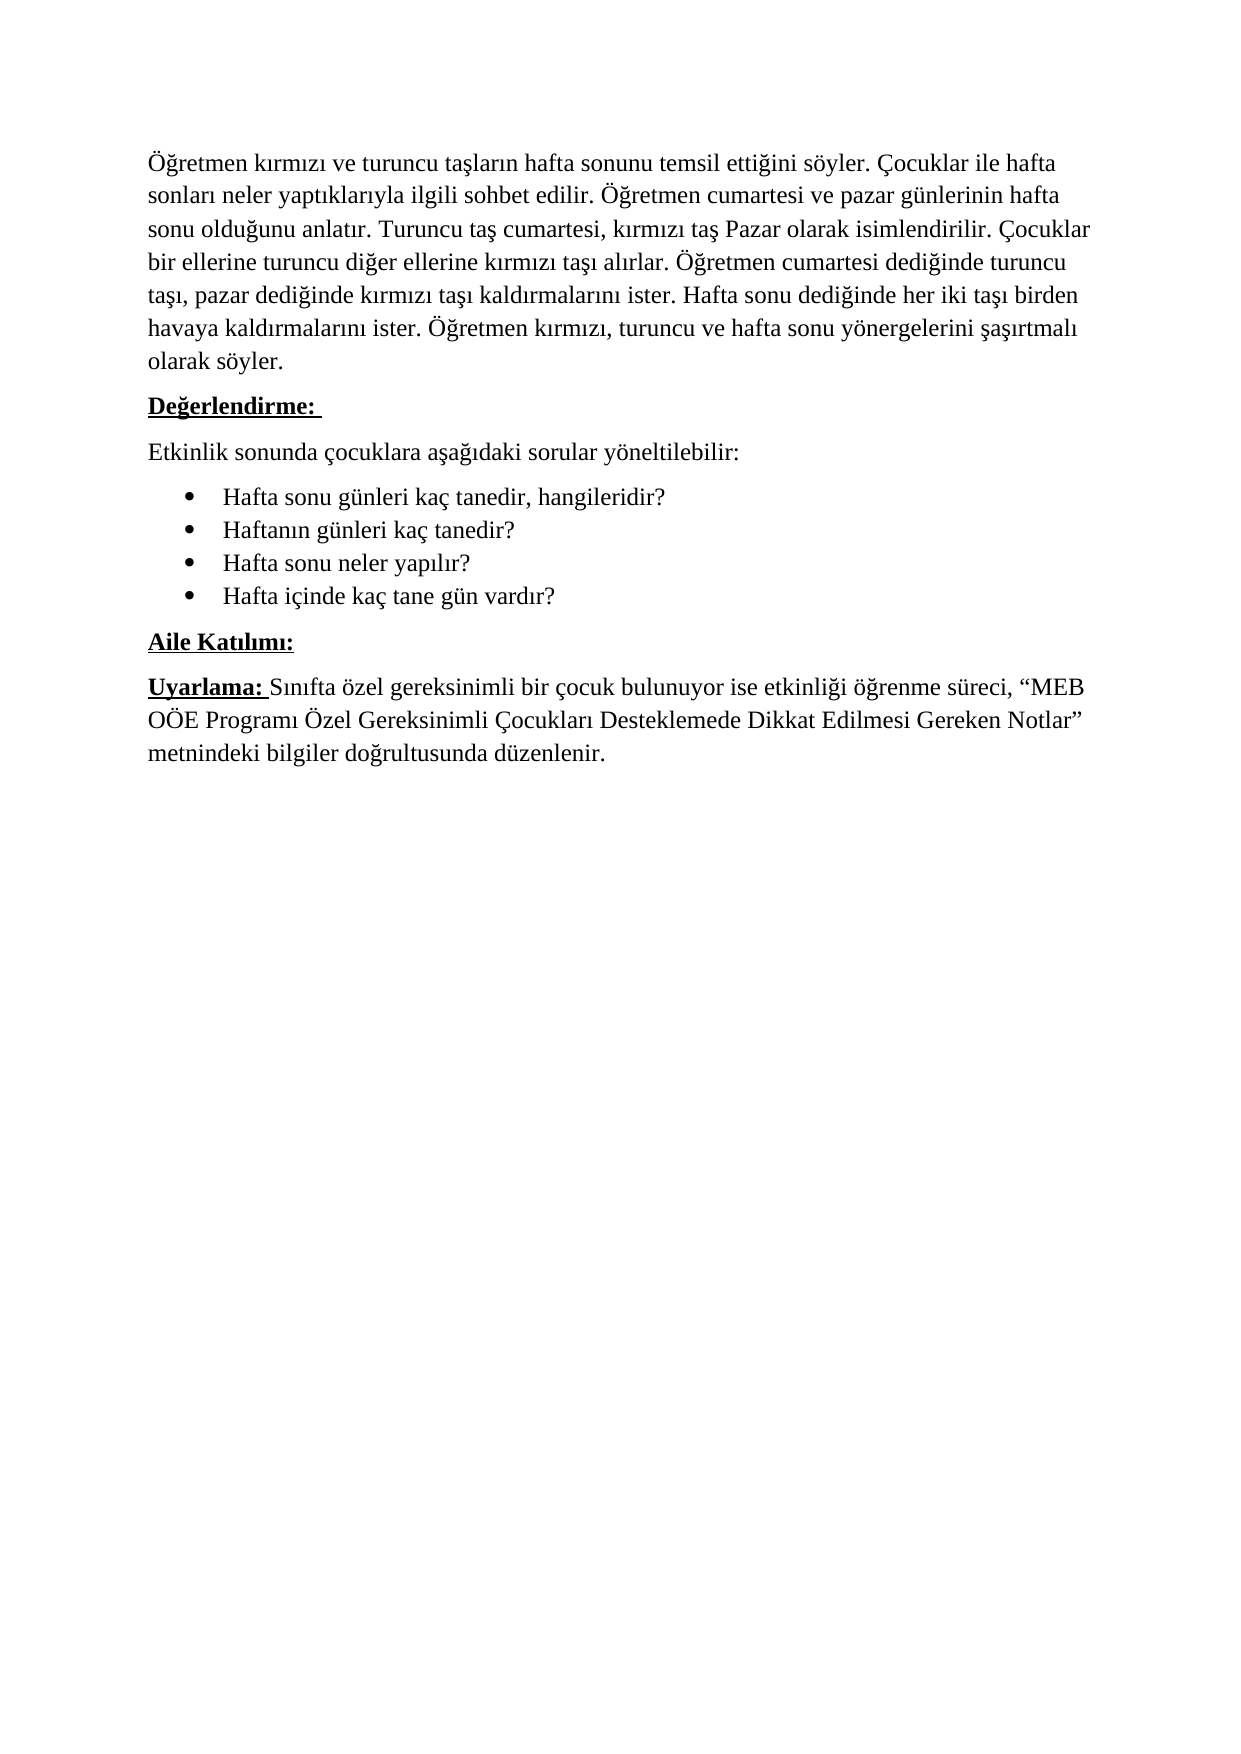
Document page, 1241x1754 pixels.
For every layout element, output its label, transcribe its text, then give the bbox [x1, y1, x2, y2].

list Hafta sonu neler yapılır? [185, 548, 1093, 577]
list Haftanın günleri kaç tanedir? [185, 515, 1093, 544]
text Etkinlik sonunda çocuklara aşağıdaki sorular yöneltilebilir: [148, 437, 1093, 466]
text Değerlendirme: [148, 391, 1093, 420]
list Hafta içinde kaç tane gün vardır? [185, 581, 1093, 610]
list Hafta sonu günleri kaç tanedir, hangileridir? [185, 482, 1093, 511]
text Aile Katılımı: [148, 627, 1093, 656]
text Öğretmen kırmızı ve turuncu taşların hafta sonunu temsil ettiğini söyler. Çocuklar ile hafta sonları neler yaptıklarıyla ilgili sohbet edilir. Öğretmen cumartesi ve pazar günlerinin hafta sonu olduğunu anlatır. Turuncu taş cumartesi, kırmızı taş Pazar olarak isimlendirilir. Çocuklar bir ellerine turuncu diğer ellerine kırmızı taşı alırlar. Öğretmen cumartesi dediğinde turuncu taşı, pazar dediğinde kırmızı taşı kaldırmalarını ister. Hafta sonu dediğinde her iki taşı birden havaya kaldırmalarını ister. Öğretmen kırmızı, turuncu ve hafta sonu yönergelerini şaşırtmalı olarak söyler. [148, 148, 1093, 374]
text Uyarlama: Sınıfta özel gereksinimli bir çocuk bulunuyor ise etkinliği öğrenme süreci, “MEB OÖE Programı Özel Gereksinimli Çocukları Desteklemede Dikkat Edilmesi Gereken Notlar” metnindeki bilgiler doğrultusunda düzenlenir. [148, 672, 1093, 767]
